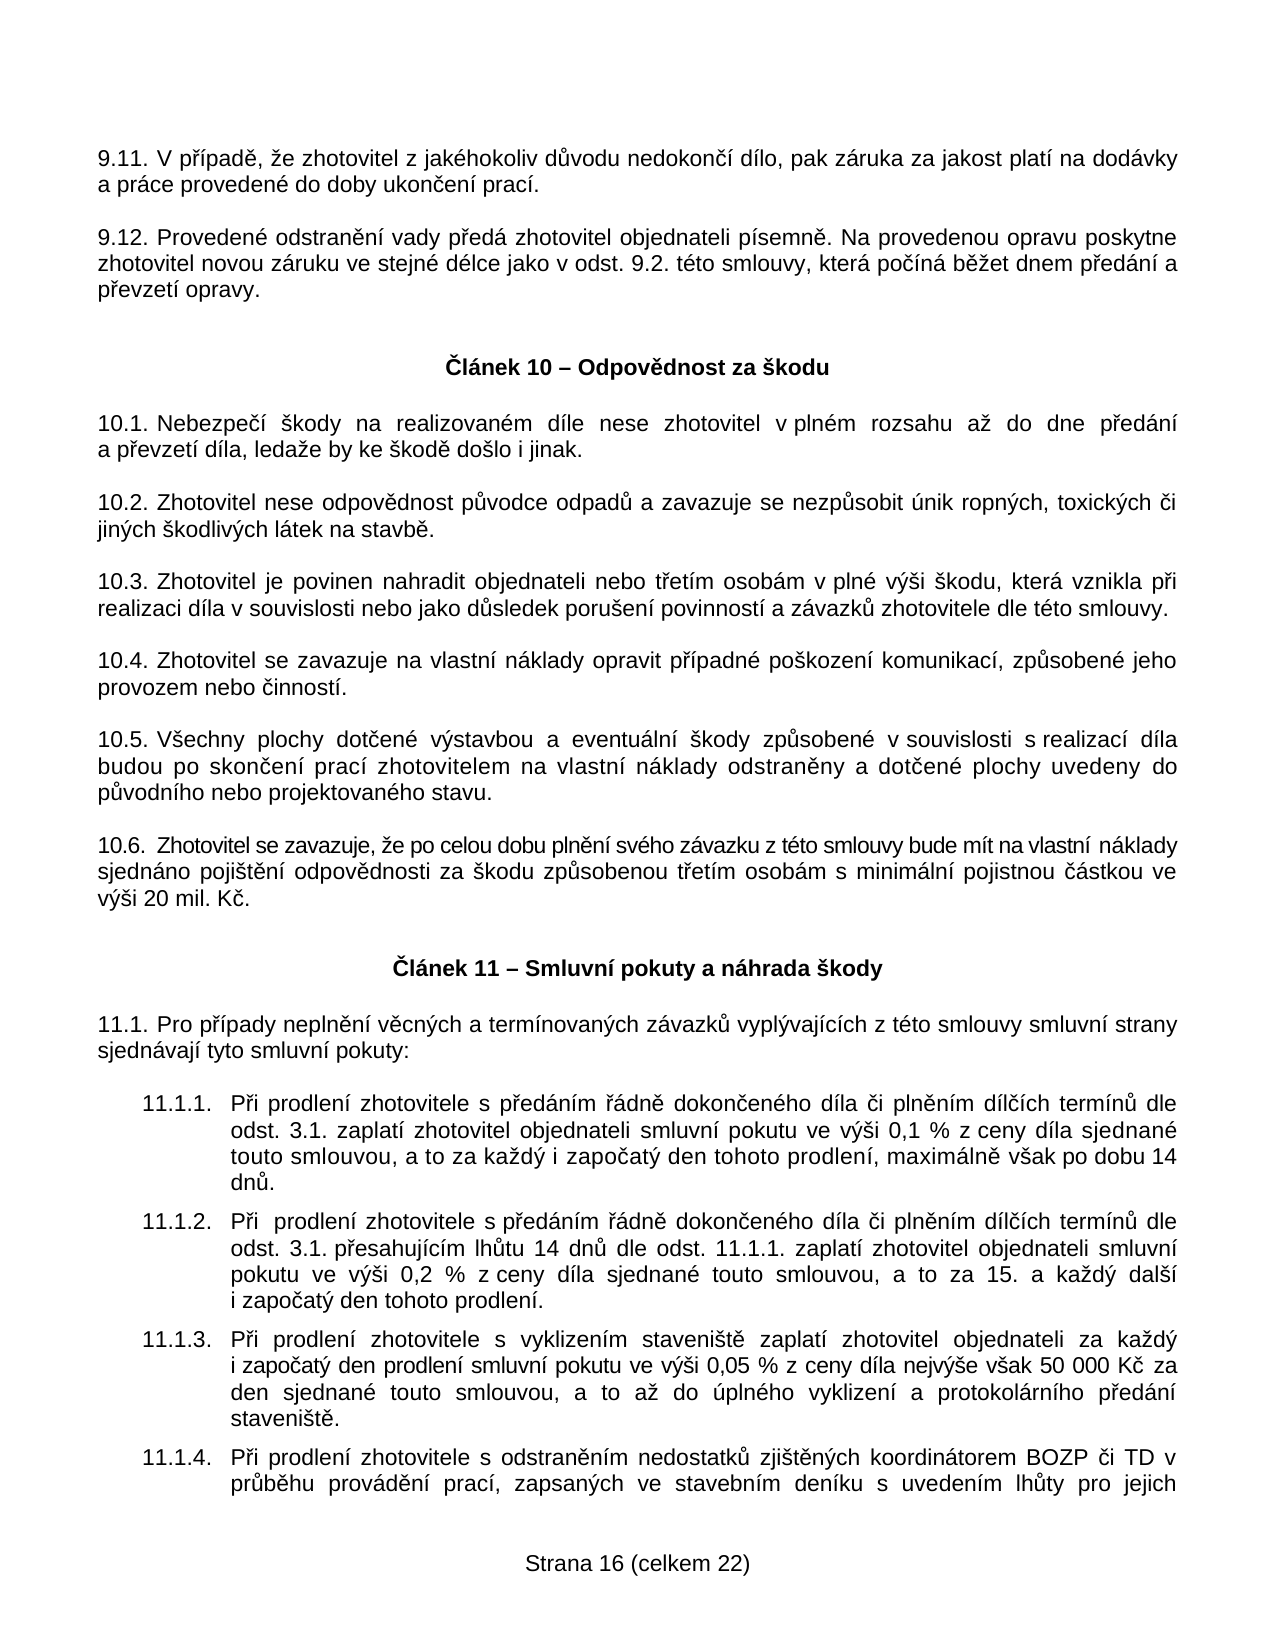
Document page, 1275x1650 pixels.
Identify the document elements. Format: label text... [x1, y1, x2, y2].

list Pro případy neplnění věcných a termínovaných závazků vyplývajících z této smlouvy smluvní strany sjednávají tyto smluvní pokuty: [97, 1011, 1177, 1064]
list Při prodlení zhotovitele s předáním řádně dokončeného díla či plněním dílčích termínů dle odst. 3.1. zaplatí zhotovitel objednateli smluvní pokutu ve výši 0,1 % z ceny díla sjednané touto smlouvou, a to za každý i započatý den tohoto prodlení, maximálně však po dobu 14 dnů. [142, 1090, 1177, 1196]
list Nebezpečí škody na realizovaném díle nese zhotovitel v plném rozsahu až do dne předání a převzetí díla, ledaže by ke škodě došlo i jinak. [97, 410, 1177, 463]
text Článek 11 – Smluvní pokuty a náhrada škody [97, 955, 1177, 981]
list Zhotovitel se zavazuje, že po celou dobu plnění svého závazku z této smlouvy bude mít na vlastní náklady sjednáno pojištění odpovědnosti za škodu způsobenou třetím osobám s minimální pojistnou částkou ve výši 20 mil. Kč. [97, 832, 1177, 911]
list Při prodlení zhotovitele s vyklizením staveniště zaplatí zhotovitel objednateli za každý i započatý den prodlení smluvní pokutu ve výši 0,05 % z ceny díla nejvýše však 50 000 Kč za den sjednané touto smlouvou, a to až do úplného vyklizení a protokolárního předání staveniště. [142, 1326, 1177, 1431]
text Článek 10 – Odpovědnost za škodu [97, 354, 1177, 380]
list Zhotovitel se zavazuje na vlastní náklady opravit případné poškození komunikací, způsobené jeho provozem nebo činností. [97, 647, 1177, 700]
list Provedené odstranění vady předá zhotovitel objednateli písemně. Na provedenou opravu poskytne zhotovitel novou záruku ve stejné délce jako v odst. 9.2. této smlouvy, která počíná běžet dnem předání a převzetí opravy. [97, 223, 1177, 303]
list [142, 1444, 1177, 1497]
list V případě, že zhotovitel z jakéhokoliv důvodu nedokončí dílo, pak záruka za jakost platí na dodávky a práce provedené do doby ukončení prací. [97, 144, 1177, 197]
list Zhotovitel nese odpovědnost původce odpadů a zavazuje se nezpůsobit únik ropných, toxických či jiných škodlivých látek na stavbě. [97, 489, 1177, 542]
list Zhotovitel je povinen nahradit objednateli nebo třetím osobám v plné výši škodu, která vznikla při realizaci díla v souvislosti nebo jako důsledek porušení povinností a závazků zhotovitele dle této smlouvy. [97, 568, 1177, 621]
list Při prodlení zhotovitele s předáním řádně dokončeného díla či plněním dílčích termínů dle odst. 3.1. přesahujícím lhůtu 14 dnů dle odst. 11.1.1. zaplatí zhotovitel objednateli smluvní pokutu ve výši 0,2 % z ceny díla sjednané touto smlouvou, a to za 15. a každý další i započatý den tohoto prodlení. [142, 1208, 1177, 1313]
list Všechny plochy dotčené výstavbou a eventuální škody způsobené v souvislosti s realizací díla budou po skončení prací zhotovitelem na vlastní náklady odstraněny a dotčené plochy uvedeny do původního nebo projektovaného stavu. [97, 726, 1177, 805]
